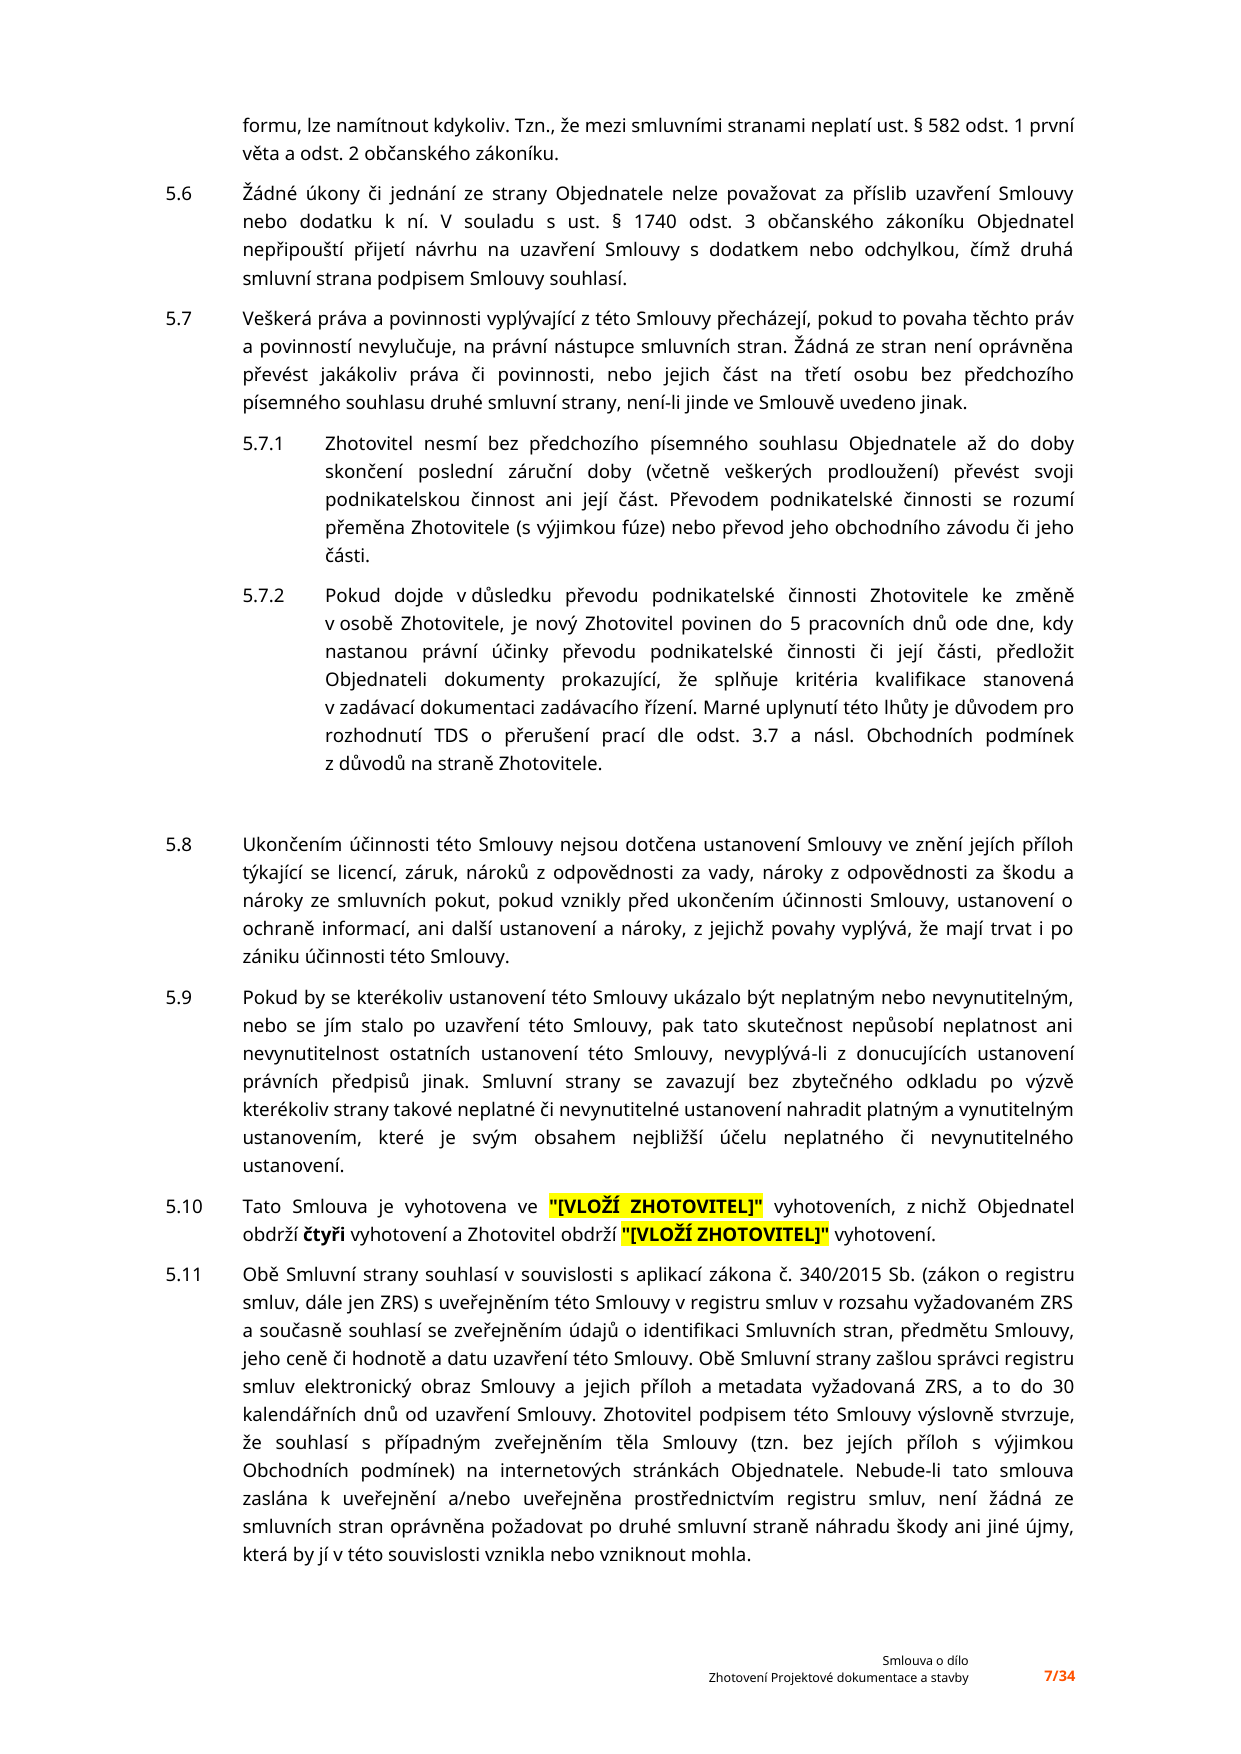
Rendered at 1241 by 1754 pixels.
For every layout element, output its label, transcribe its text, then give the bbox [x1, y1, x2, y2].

list Pokud dojde v důsledku převodu podnikatelské činnosti Zhotovitele ke změně v osobě Zhotovitele, je nový Zhotovitel povinen do 5 pracovních dnů ode dne, kdy nastanou právní účinky převodu podnikatelské činnosti či její části, předložit Objednateli dokumenty prokazující, že splňuje kritéria kvalifikace stanovená v zadávací dokumentaci zadávacího řízení. Marné uplynutí této lhůty je důvodem pro rozhodnutí TDS o přerušení prací dle odst. 3.7 a násl. Obchodních podmínek z důvodů na straně Zhotovitele. [242, 582, 1075, 776]
list Zhotovitel nesmí bez předchozího písemného souhlasu Objednatele až do doby skončení poslední záruční doby (včetně veškerých prodloužení) převést svoji podnikatelskou činnost ani její část. Převodem podnikatelské činnosti se rozumí přeměna Zhotovitele (s výjimkou fúze) nebo převod jeho obchodního závodu či jeho části. [242, 430, 1075, 567]
text Pokud by se kterékoliv ustanovení této Smlouvy ukázalo být neplatným nebo nevynutitelným, nebo se jím stalo po uzavření této Smlouvy, pak tato skutečnost nepůsobí neplatnost ani nevynutitelnost ostatních ustanovení této Smlouvy, nevyplývá-li z donucujících ustanovení právních předpisů jinak. Smluvní strany se zavazují bez zbytečného odkladu po výzvě kterékoliv strany takové neplatné či nevynutitelné ustanovení nahradit platným a vynutitelným ustanovením, které je svým obsahem nejbližší účelu neplatného či nevynutitelného ustanovení. [165, 984, 1075, 1178]
text Tato Smlouva je vyhotovena ve "[VLOŽÍ ZHOTOVITEL]" vyhotoveních, z nichž Objednatel obdrží čtyři vyhotovení a Zhotovitel obdrží "[VLOŽÍ ZHOTOVITEL]" vyhotovení. [165, 1193, 1075, 1246]
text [165, 112, 1075, 166]
text Obě Smluvní strany souhlasí v souvislosti s aplikací zákona č. 340/2015 Sb. (zákon o registru smluv, dále jen ZRS) s uveřejněním této Smlouvy v registru smluv v rozsahu vyžadovaném ZRS a současně souhlasí se zveřejněním údajů o identifikaci Smluvních stran, předmětu Smlouvy, jeho ceně či hodnotě a datu uzavření této Smlouvy. Obě Smluvní strany zašlou správci registru smluv elektronický obraz Smlouvy a jejich příloh a metadata vyžadovaná ZRS, a to do 30 kalendářních dnů od uzavření Smlouvy. Zhotovitel podpisem této Smlouvy výslovně stvrzuje, že souhlasí s případným zveřejněním těla Smlouvy (tzn. bez jejích příloh s výjimkou Obchodních podmínek) na internetových stránkách Objednatele. Nebude-li tato smlouva zaslána k uveřejnění a/nebo uveřejněna prostřednictvím registru smluv, není žádná ze smluvních stran oprávněna požadovat po druhé smluvní straně náhradu škody ani jiné újmy, která by jí v této souvislosti vznikla nebo vzniknout mohla. [165, 1261, 1075, 1567]
list Veškerá práva a povinnosti vyplývající z této Smlouvy přecházejí, pokud to povaha těchto práv a povinností nevylučuje, na právní nástupce smluvních stran. Žádná ze stran není oprávněna převést jakákoliv práva či povinnosti, nebo jejich část na třetí osobu bez předchozího písemného souhlasu druhé smluvní strany, není-li jinde ve Smlouvě uvedeno jinak. [165, 305, 1075, 415]
text Ukončením účinnosti této Smlouvy nejsou dotčena ustanovení Smlouvy ve znění jejích příloh týkající se licencí, záruk, nároků z odpovědnosti za vady, nároky z odpovědnosti za škodu a nároky ze smluvních pokut, pokud vznikly před ukončením účinnosti Smlouvy, ustanovení o ochraně informací, ani další ustanovení a nároky, z jejichž povahy vyplývá, že mají trvat i po zániku účinnosti této Smlouvy. [165, 832, 1075, 969]
text Žádné úkony či jednání ze strany Objednatele nelze považovat za příslib uzavření Smlouvy nebo dodatku k ní. V souladu s ust. § 1740 odst. 3 občanského zákoníku Objednatel nepřipouští přijetí návrhu na uzavření Smlouvy s dodatkem nebo odchylkou, čímž druhá smluvní strana podpisem Smlouvy souhlasí. [165, 181, 1075, 290]
